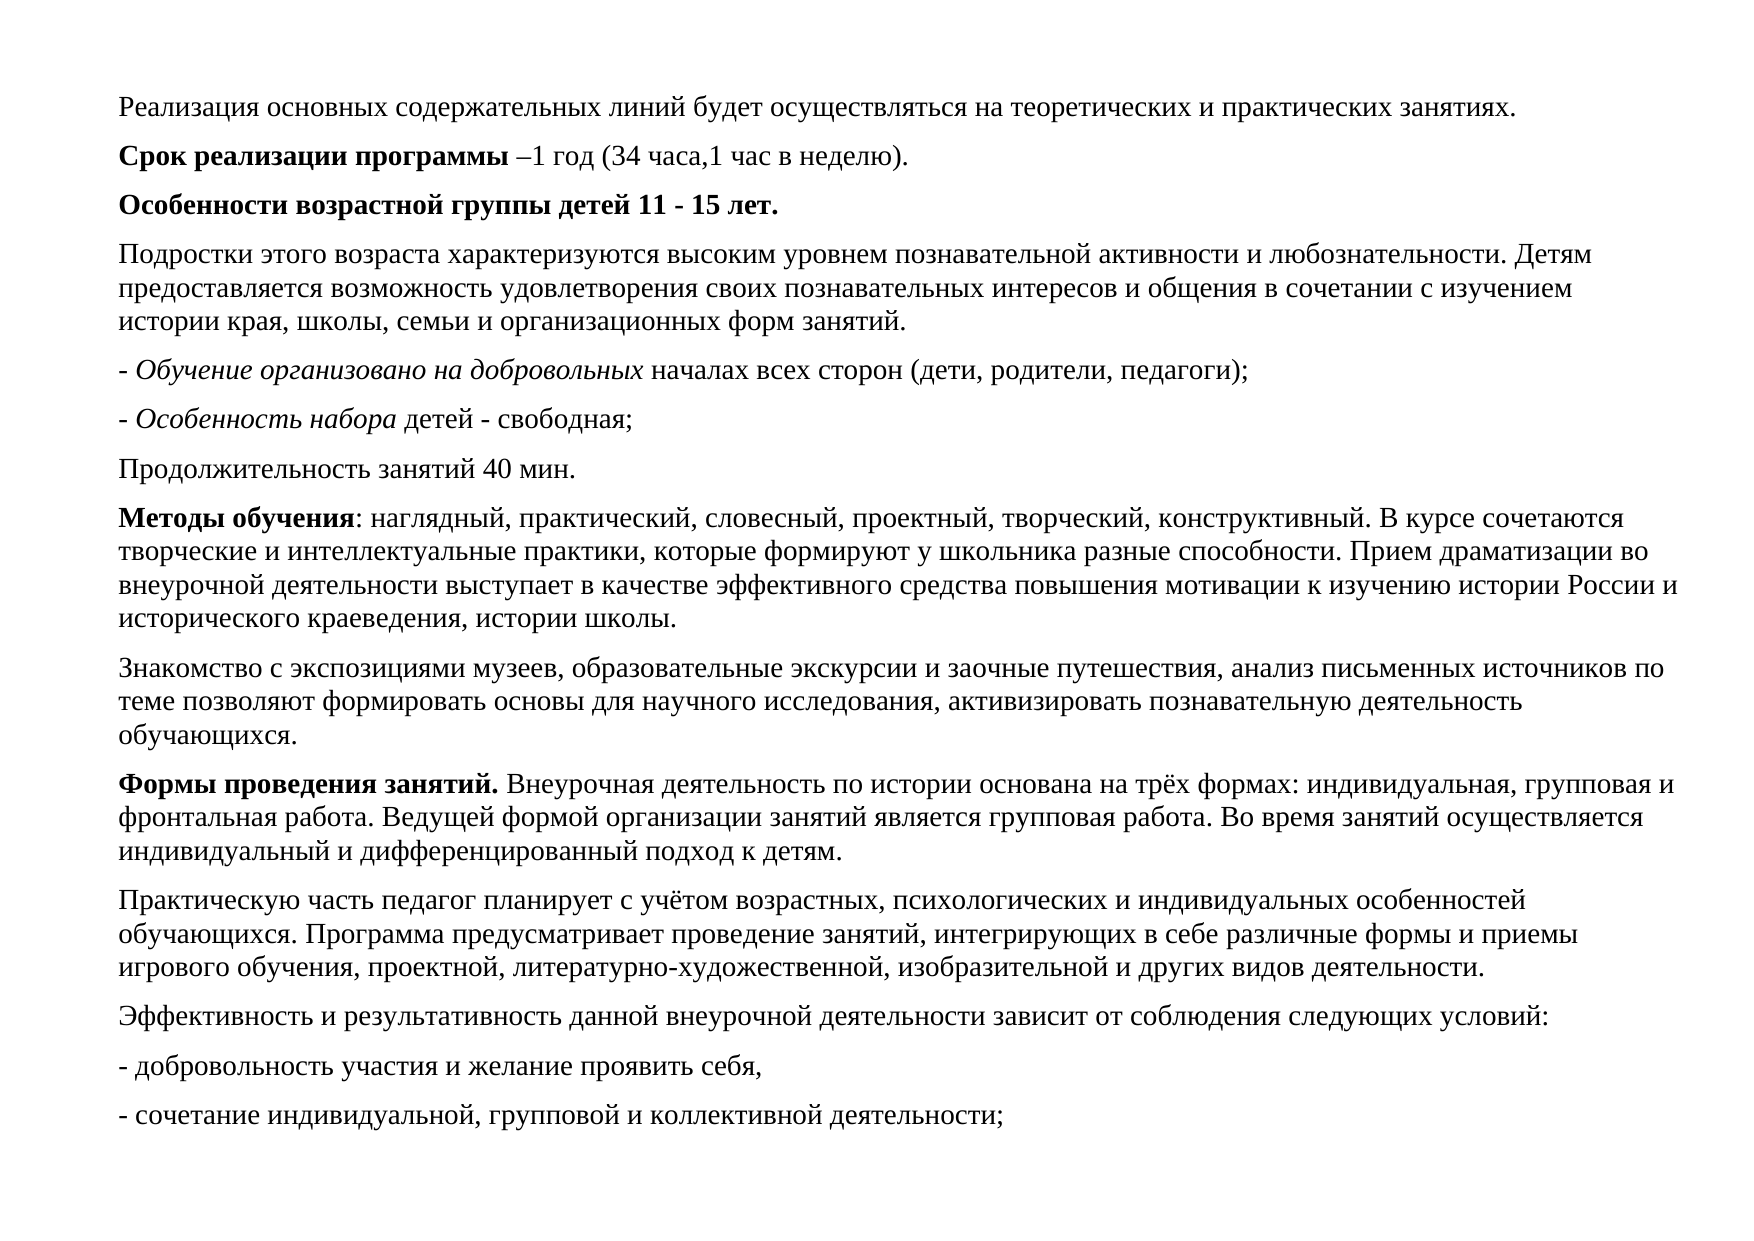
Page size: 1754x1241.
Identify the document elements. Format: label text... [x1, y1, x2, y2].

text Знакомство с экспозициями музеев, образовательные экскурсии и заочные путешествия, анализ письменных источников по теме позволяют формировать основы для научного исследования, активизировать познавательную деятельность обучающихся. [118, 650, 1680, 750]
text Срок реализации программы –1 год (34 часа,1 час в неделю). [118, 138, 1680, 171]
text Методы обучения: наглядный, практический, словесный, проектный, творческий, конструктивный. В курсе сочетаются творческие и интеллектуальные практики, которые формируют у школьника разные способности. Прием драматизации во внеурочной деятельности выступает в качестве эффективного средства повышения мотивации к изучению истории России и исторического краеведения, истории школы. [118, 500, 1680, 634]
text Формы проведения занятий. Внеурочная деятельность по истории основана на трёх формах: индивидуальная, групповая и фронтальная работа. Ведущей формой организации занятий является групповая работа. Во время занятий осуществляется индивидуальный и дифференцированный подход к детям. [118, 766, 1680, 867]
text - сочетание индивидуальной, групповой и коллективной деятельности; [118, 1097, 1680, 1130]
text Особенности возрастной группы детей 11 - 15 лет. [118, 187, 1680, 221]
text Подростки этого возраста характеризуются высоким уровнем познавательной активности и любознательности. Детям предоставляется возможность удовлетворения своих познавательных интересов и общения в сочетании с изучением истории края, школы, семьи и организационных форм занятий. [118, 236, 1680, 337]
text Практическую часть педагог планирует с учётом возрастных, психологических и индивидуальных особенностей обучающихся. Программа предусматривает проведение занятий, интегрирующих в себе различные формы и приемы игрового обучения, проектной, литературно-художественной, изобразительной и других видов деятельности. [118, 882, 1680, 983]
text - добровольность участия и желание проявить себя, [118, 1048, 1680, 1081]
text Продолжительность занятий 40 мин. [118, 451, 1680, 484]
text Эффективность и результативность данной внеурочной деятельности зависит от соблюдения следующих условий: [118, 998, 1680, 1032]
text Реализация основных содержательных линий будет осуществляться на теоретических и практических занятиях. [118, 89, 1680, 122]
text - Обучение организовано на добровольных началах всех сторон (дети, родители, педагоги); [118, 352, 1680, 386]
text - Особенность набора детей - свободная; [118, 402, 1680, 435]
